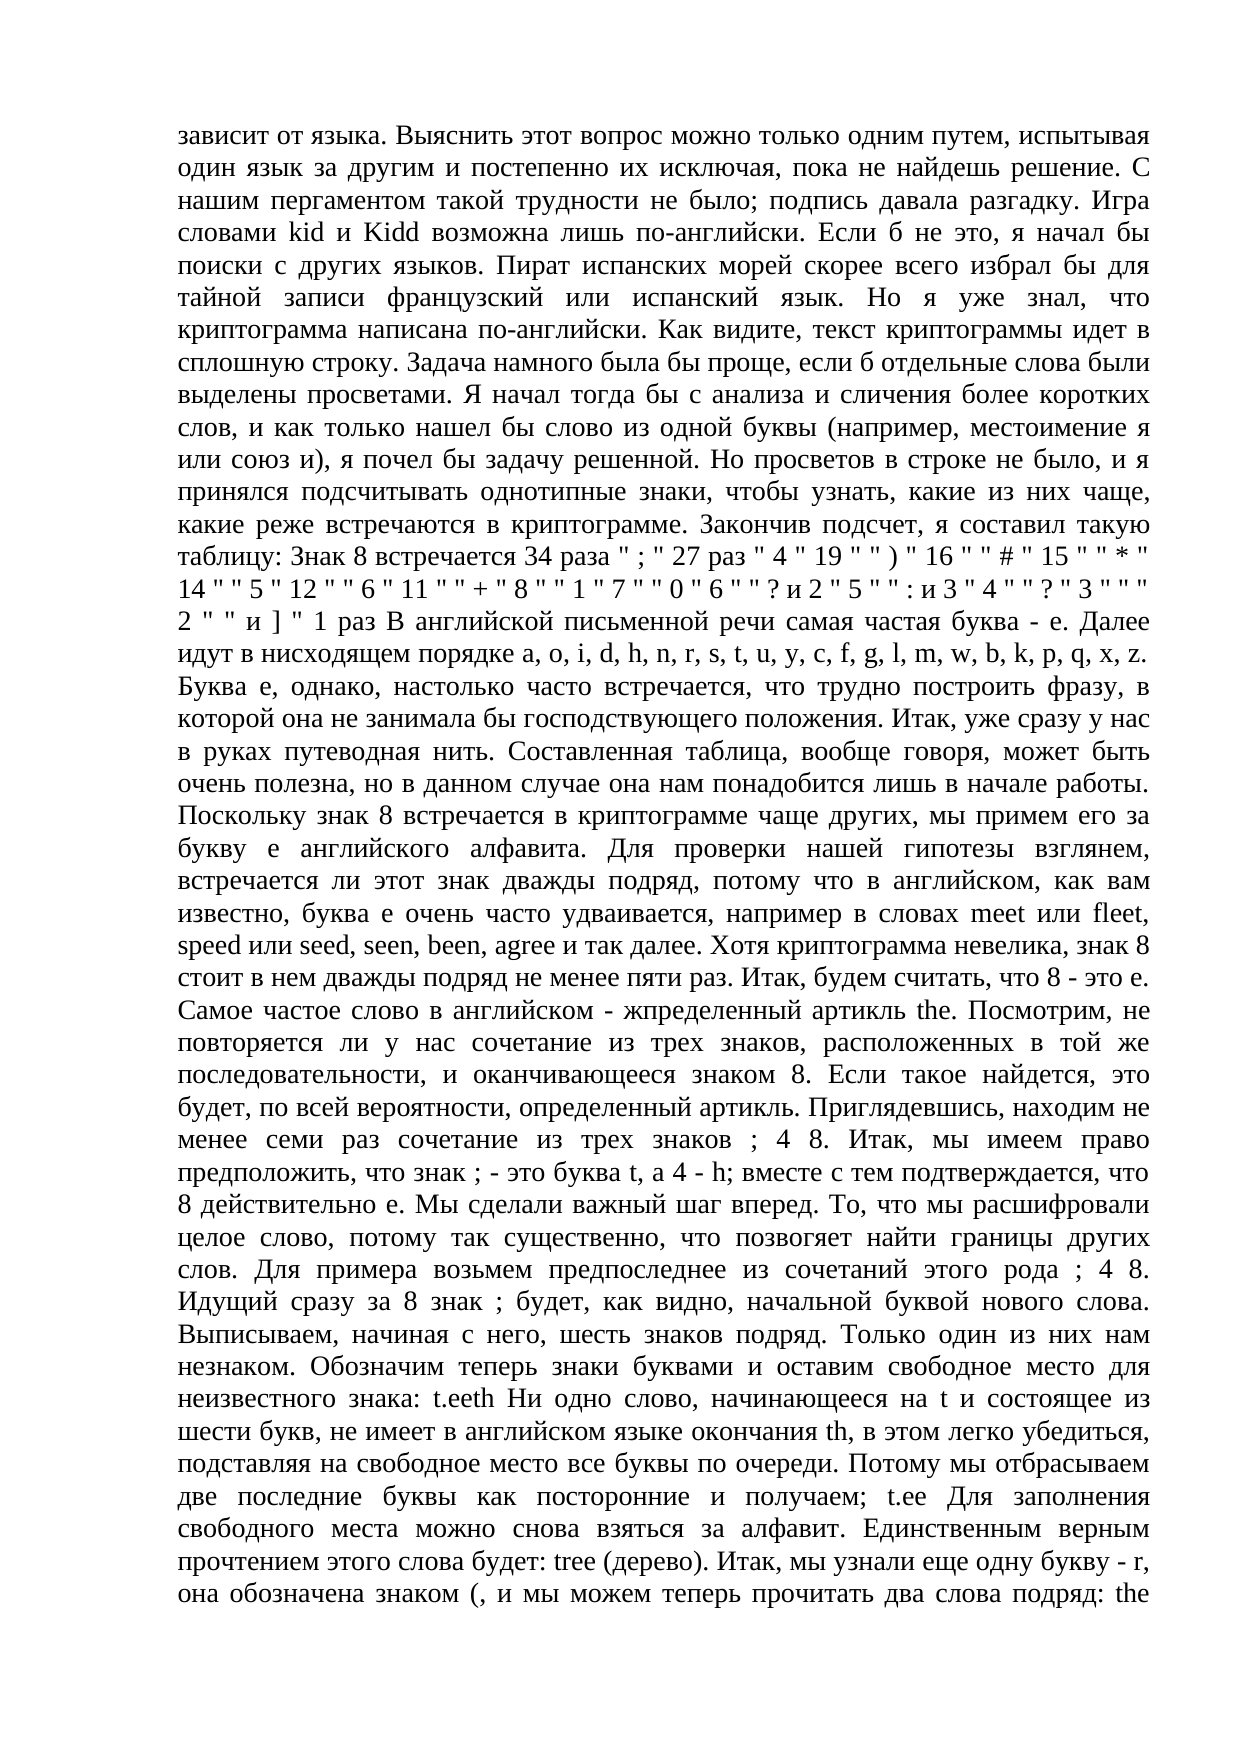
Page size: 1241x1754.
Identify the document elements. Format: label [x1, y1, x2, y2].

text [177, 118, 1152, 1608]
